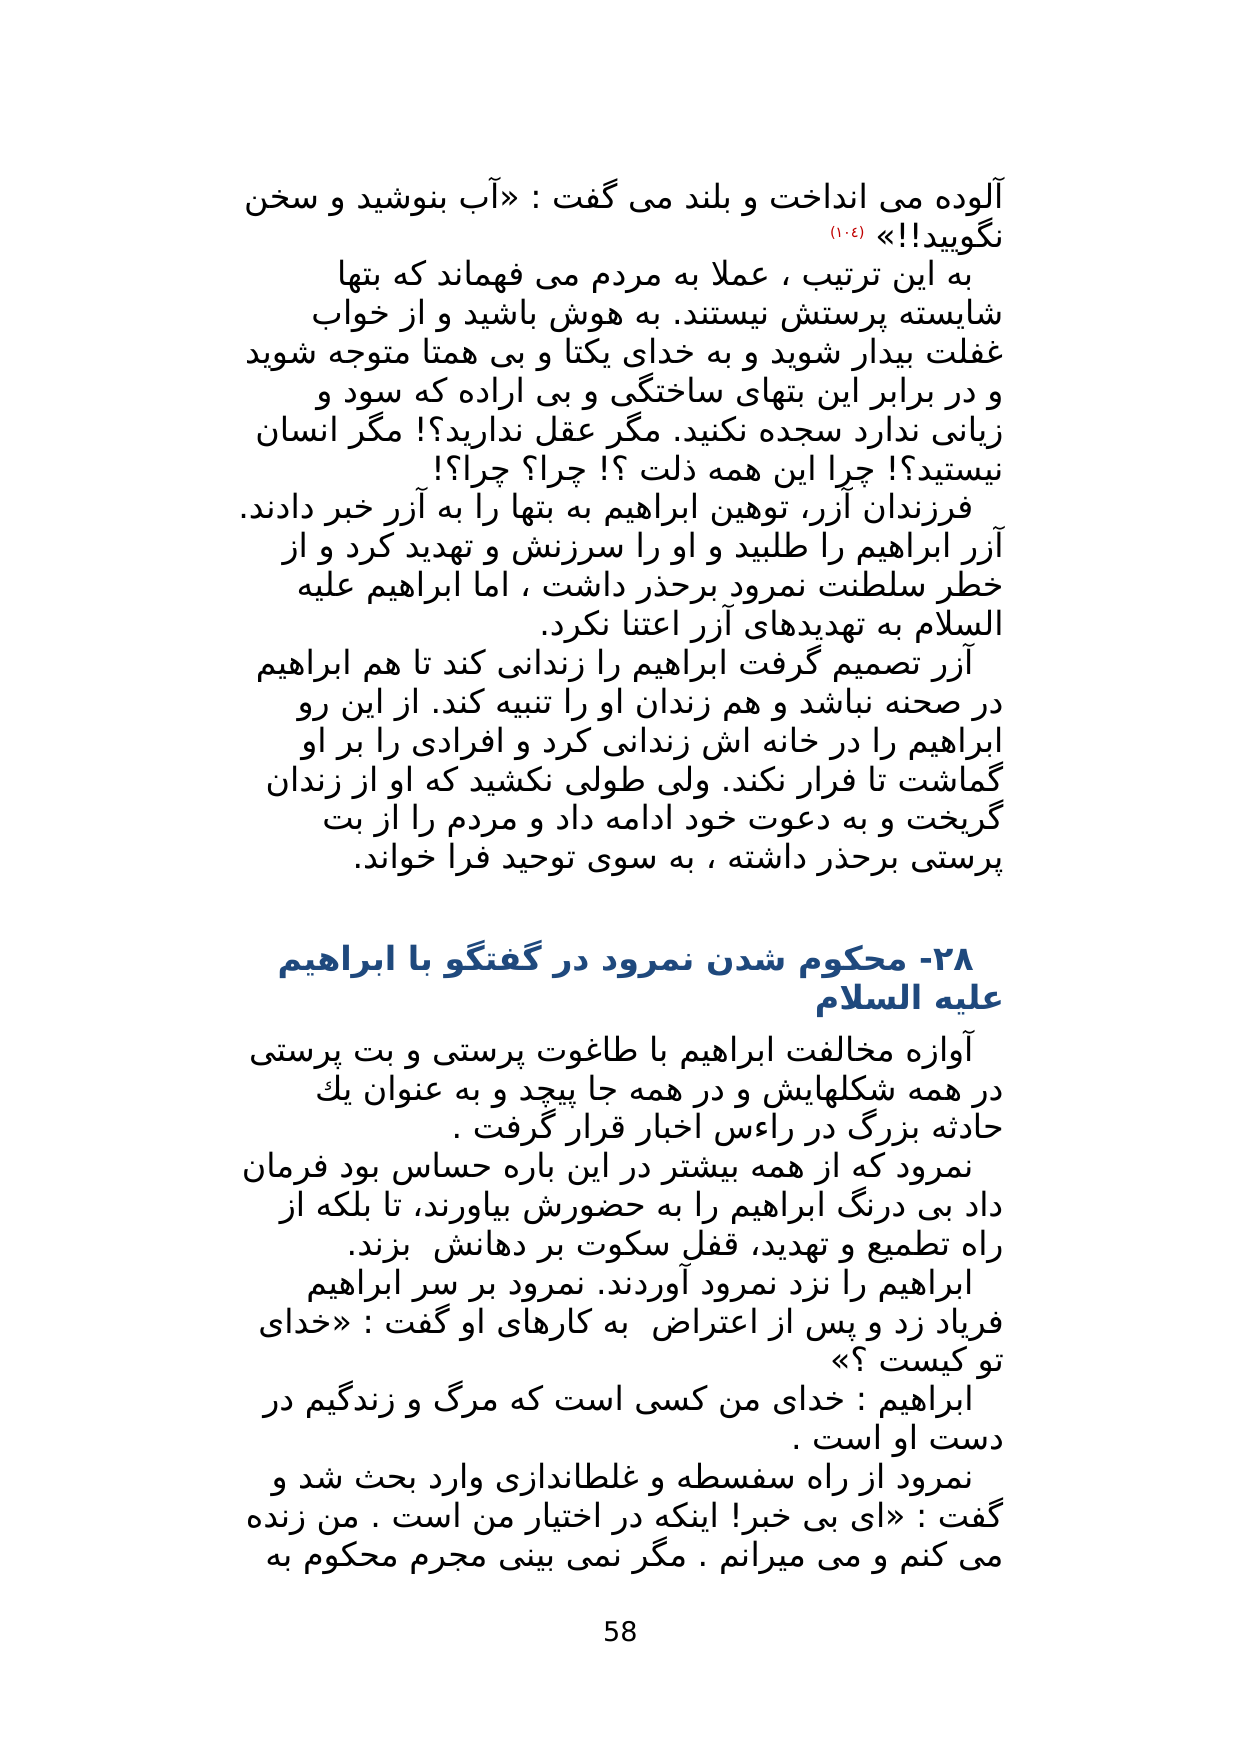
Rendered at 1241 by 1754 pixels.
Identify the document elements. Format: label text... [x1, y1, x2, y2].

text به اين ترتيب ، عملا به مردم مى فهماند كه بتها شايسته پرستش نيستند. به هوش باشيد و از خواب غفلت بيدار شويد و به خداى يكتا و بى همتا متوجه شويد و در برابر اين بتهاى ساختگى و بى اراده كه سود و زيانى ندارد سجده نكنيد. مگر عقل نداريد؟! مگر انسان نيستيد؟! چرا اين همه ذلت ؟! چرا؟ چرا؟! [236, 255, 1004, 488]
text ابراهيم را نزد نمرود آوردند. نمرود بر سر ابراهيم فرياد زد و پس از اعتراض ‍ به كارهاى او گفت : «خداى تو كيست ؟» [236, 1263, 1004, 1380]
text نمرود كه از همه بيشتر در اين باره حساس بود فرمان داد بى درنگ ابراهيم را به حضورش بياورند، تا بلكه از راه تطميع و تهديد، قفل سكوت بر دهانش ‍ بزند. [236, 1147, 1004, 1263]
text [236, 1457, 1004, 1574]
text ابراهيم : خداى من كسى است كه مرگ و زندگيم در دست او است . [236, 1380, 1004, 1457]
text فرزندان آزر، توهين ابراهيم به بتها را به آزر خبر دادند. آزر ابراهيم را طلبيد و او را سرزنش و تهديد كرد و از خطر سلطنت نمرود برحذر داشت ، اما ابراهيم عليه السلام به تهديدهاى آزر اعتنا نكرد. [236, 488, 1004, 643]
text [236, 177, 1004, 255]
text آزر تصميم گرفت ابراهيم را زندانى كند تا هم ابراهيم در صحنه نباشد و هم زندان او را تنبيه كند. از اين رو ابراهيم را در خانه اش زندانى كرد و افرادى را بر او گماشت تا فرار نكند. ولى طولى نكشيد كه او از زندان گريخت و به دعوت خود ادامه داد و مردم را از بت پرستى برحذر داشته ، به سوى توحيد فرا خواند. [236, 643, 1004, 877]
subtitle ٢٨- محكوم شدن نمرود در گفتگو با ابراهيم عليه السلام [236, 940, 1004, 1018]
text آوازه مخالفت ابراهيم با طاغوت پرستى و بت پرستى در همه شكلهايش و در همه جا پيچد و به عنوان يك حادثه بزرگ در راءس اخبار قرار گرفت . [236, 1030, 1004, 1147]
